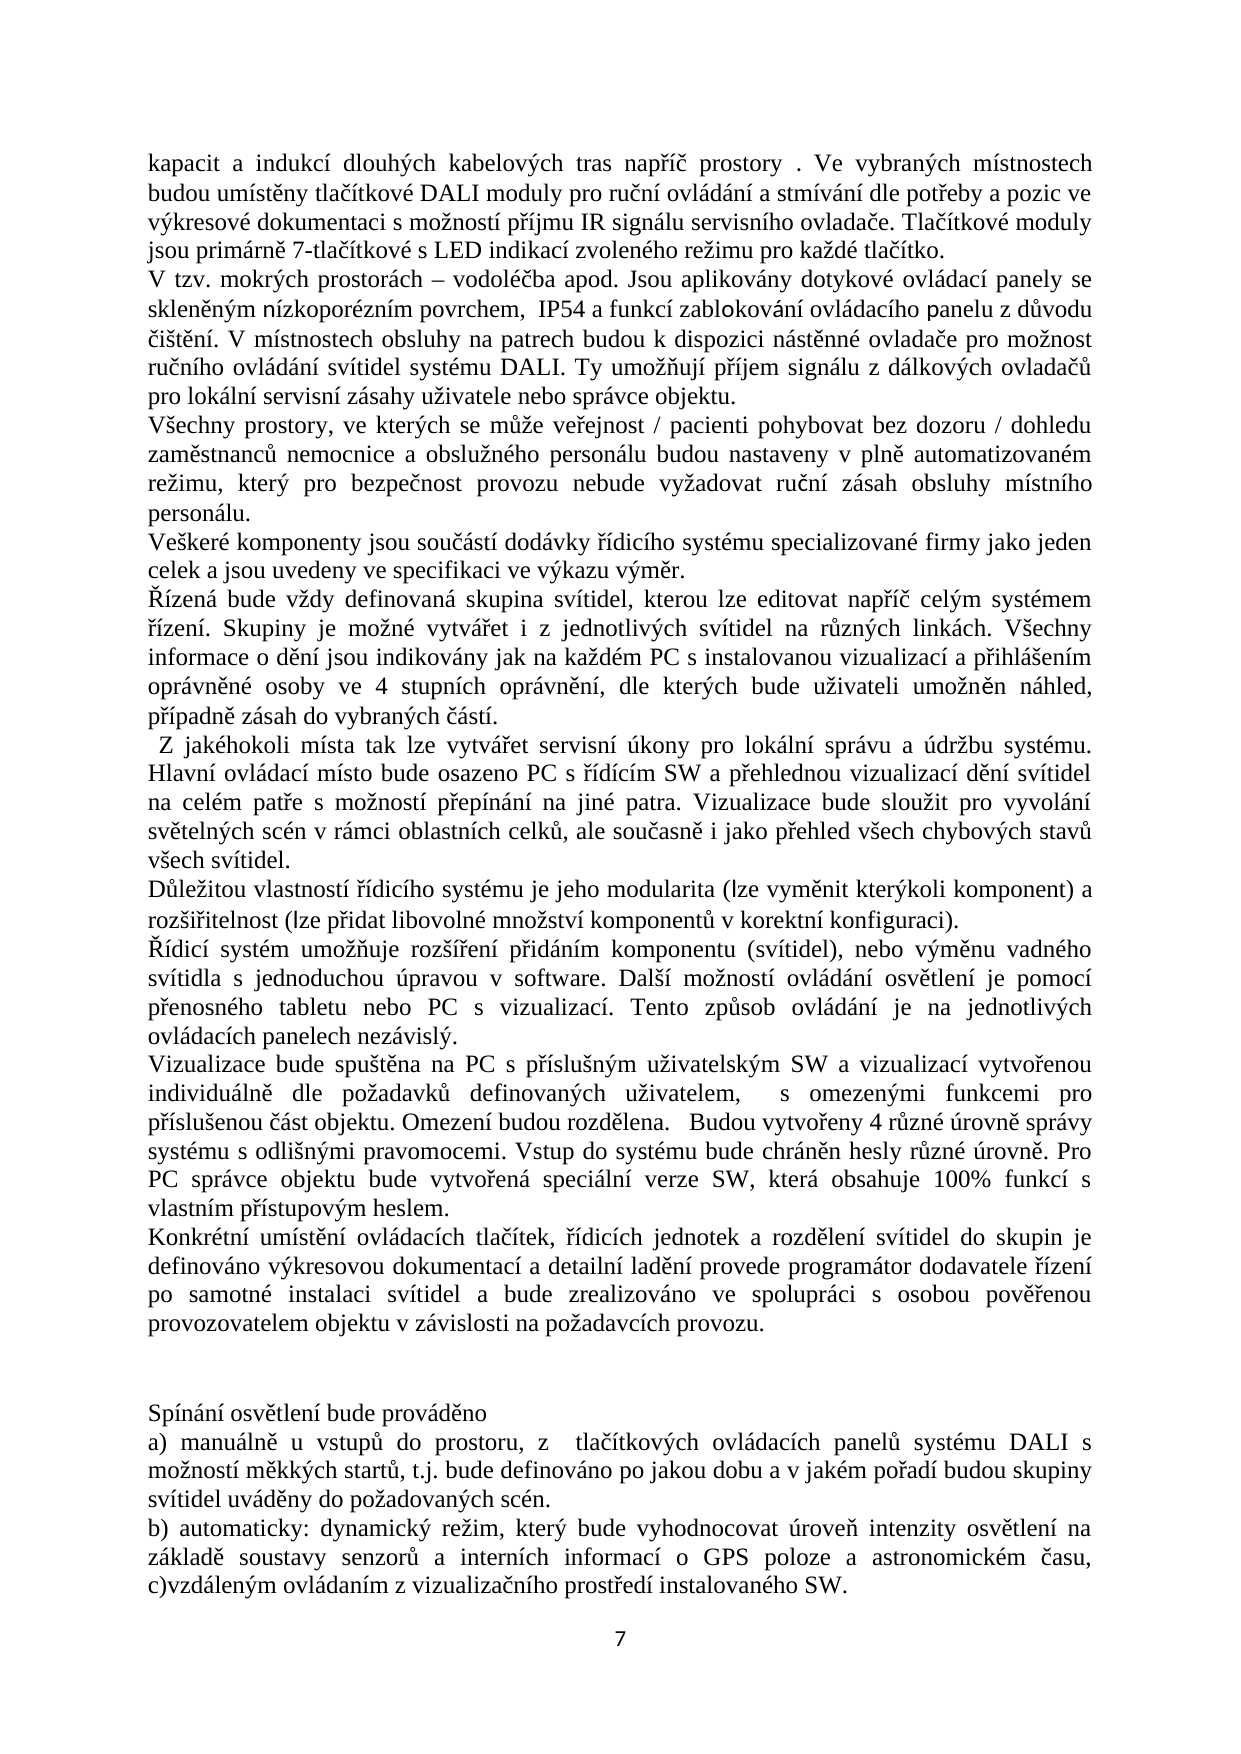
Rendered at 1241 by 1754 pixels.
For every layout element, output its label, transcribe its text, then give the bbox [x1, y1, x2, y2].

text Z jakéhokoli místa tak lze vytvářet servisní úkony pro lokální správu a údržbu systému. Hlavní ovládací místo bude osazeno PC s řídícím SW a přehlednou vizualizací dění svítidel na celém patře s možností přepínání na jiné patra. Vizualizace bude sloužit pro vyvolání světelných scén v rámci oblastních celků, ale současně i jako přehled všech chybových stavů všech svítidel. [148, 730, 1093, 873]
text Vizualizace bude spuštěna na PC s příslušným uživatelským SW a vizualizací vytvořenou individuálně dle požadavků definovaných uživatelem, s omezenými funkcemi pro příslušenou část objektu. Omezení budou rozdělena. Budou vytvořeny 4 různé úrovně správy systému s odlišnými pravomocemi. Vstup do systému bude chráněn hesly různé úrovně. Pro PC správce objektu bude vytvořená speciální verze SW, která obsahuje 100% funkcí s vlastním přístupovým heslem. [148, 1049, 1093, 1222]
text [148, 148, 1093, 264]
text V tzv. mokrých prostorách – vodoléčba apod. Jsou aplikovány dotykové ovládací panely se skleněným nízkoporézním povrchem, IP54 a funkcí zablokování ovládacího panelu z důvodu čištění. V místnostech obsluhy na patrech budou k dispozici nástěnné ovladače pro možnost ručního ovládání svítidel systému DALI. Ty umožňují příjem signálu z dálkových ovladačů pro lokální servisní zásahy uživatele nebo správce objektu. [148, 264, 1093, 410]
text Spínání osvětlení bude prováděno [148, 1398, 1093, 1427]
text Řídicí systém umožňuje rozšíření přidáním komponentu (svítidel), nebo výměnu vadného svítidla s jednoduchou úpravou v software. Další možností ovládání osvětlení je pomocí přenosného tabletu nebo PC s vizualizací. Tento způsob ovládání je na jednotlivých ovládacích panelech nezávislý. [148, 934, 1093, 1049]
text Důležitou vlastností řídicího systému je jeho modularita (lze vyměnit kterýkoli komponent) a rozšiřitelnost (lze přidat libovolné množství komponentů v korektní konfiguraci). [148, 873, 1093, 934]
text a) manuálně u vstupů do prostoru, z tlačítkových ovládacích panelů systému DALI s možností měkkých startů, t.j. bude definováno po jakou dobu a v jakém pořadí budou skupiny svítidel uváděny do požadovaných scén. [148, 1427, 1093, 1513]
text Konkrétní umístění ovládacích tlačítek, řídicích jednotek a rozdělení svítidel do skupin je definováno výkresovou dokumentací a detailní ladění provede programátor dodavatele řízení po samotné instalaci svítidel a bude zrealizováno ve spolupráci s osobou pověřenou provozovatelem objektu v závislosti na požadavcích provozu. [148, 1222, 1093, 1337]
text Veškeré komponenty jsou součástí dodávky řídicího systému specializované firmy jako jeden celek a jsou uvedeny ve specifikaci ve výkazu výměr. [148, 527, 1093, 584]
text b) automaticky: dynamický režim, který bude vyhodnocovat úroveň intenzity osvětlení na základě soustavy senzorů a interních informací o GPS poloze a astronomickém času, c)vzdáleným ovládaním z vizualizačního prostředí instalovaného SW. [148, 1513, 1093, 1599]
text Všechny prostory, ve kterých se může veřejnost / pacienti pohybovat bez dozoru / dohledu zaměstnanců nemocnice a obslužného personálu budou nastaveny v plně automatizovaném režimu, který pro bezpečnost provozu nebude vyžadovat ruční zásah obsluhy místního personálu. [148, 410, 1093, 527]
text Řízená bude vždy definovaná skupina svítidel, kterou lze editovat napříč celým systémem řízení. Skupiny je možné vytvářet i z jednotlivých svítidel na různých linkách. Všechny informace o dění jsou indikovány jak na každém PC s instalovanou vizualizací a přihlášením oprávněné osoby ve 4 stupních oprávnění, dle kterých bude uživateli umožněn náhled, případně zásah do vybraných částí. [148, 584, 1093, 730]
